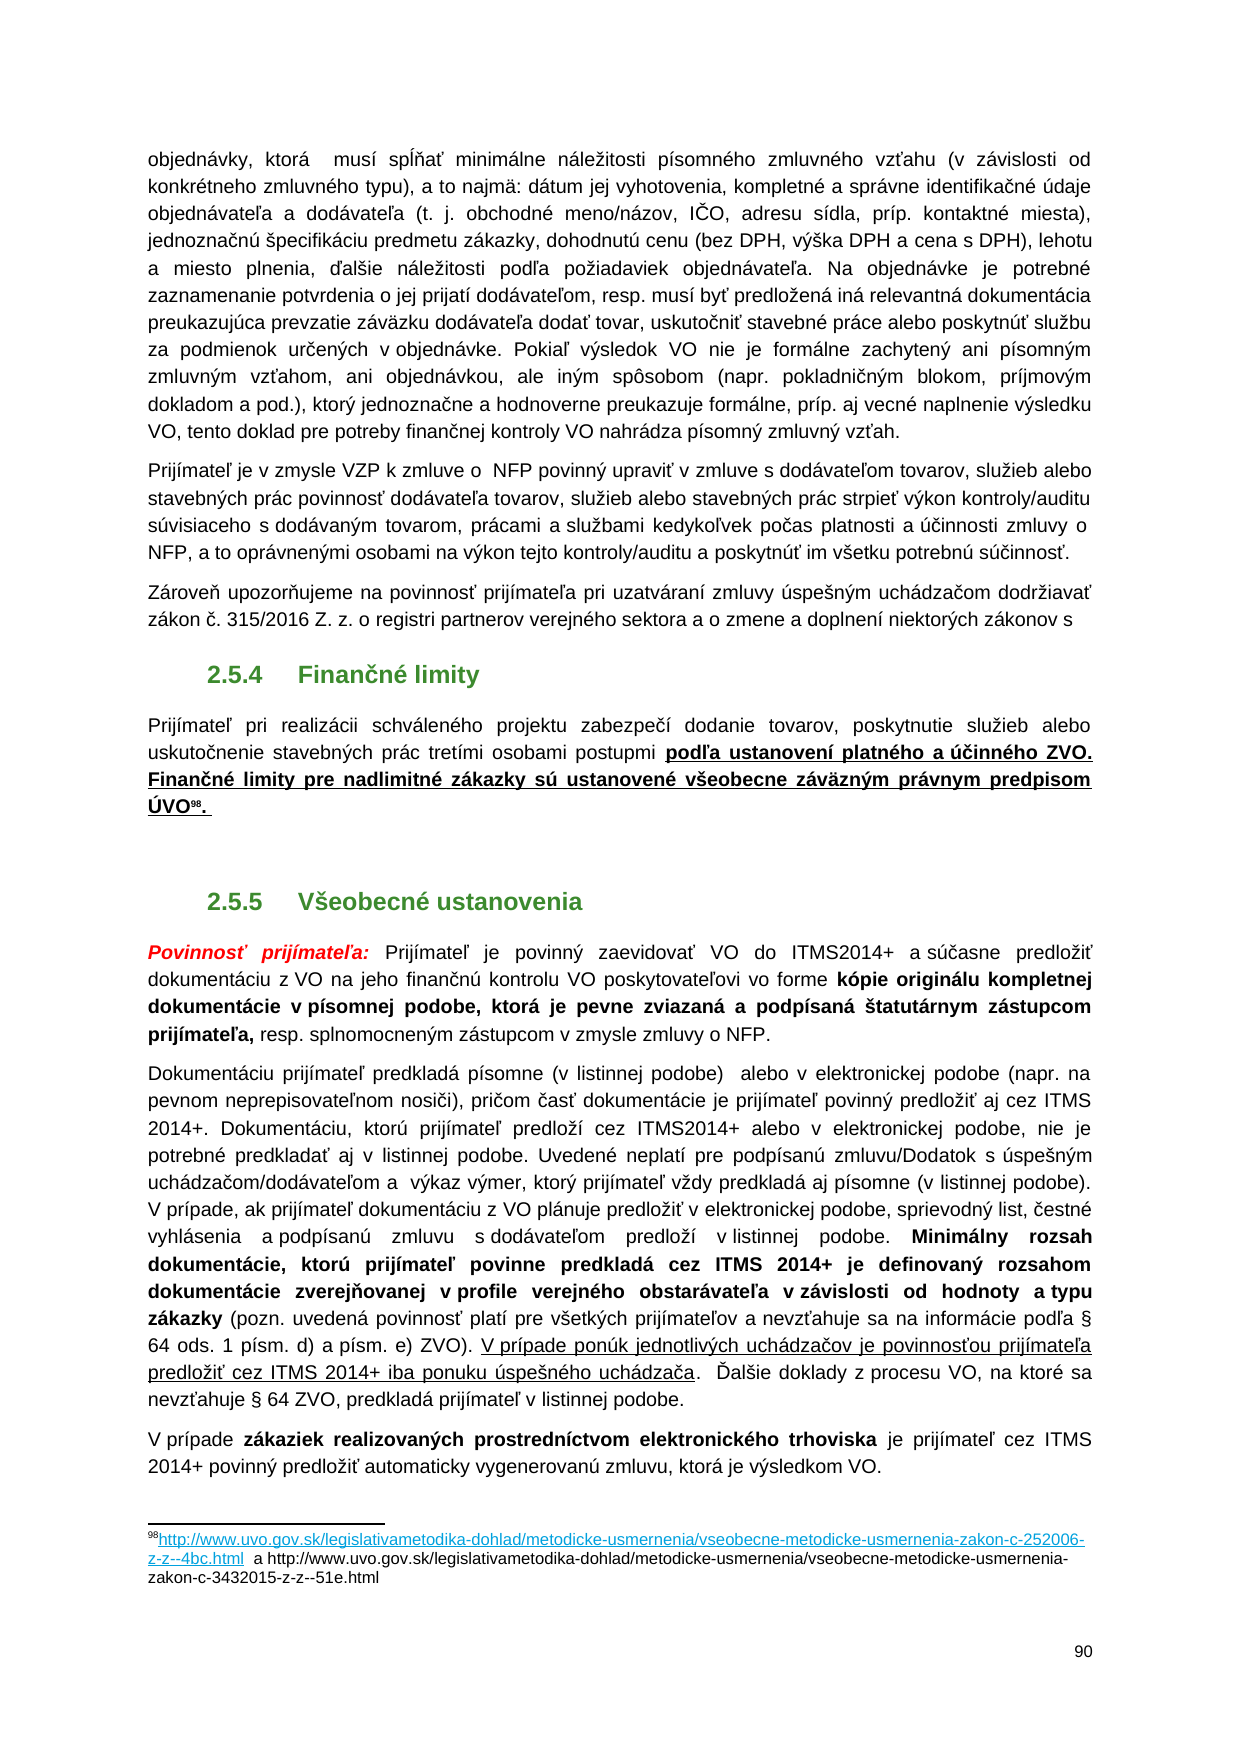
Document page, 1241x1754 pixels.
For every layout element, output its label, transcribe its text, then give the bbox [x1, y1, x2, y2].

text Dokumentáciu prijímateľ predkladá písomne (v listinnej podobe) alebo v elektronickej podobe (napr. na pevnom neprepisovateľnom nosiči), pričom časť dokumentácie je prijímateľ povinný predložiť aj cez ITMS 2014+. Dokumentáciu, ktorú prijímateľ predloží cez ITMS2014+ alebo v elektronickej podobe, nie je potrebné predkladať aj v listinnej podobe. Uvedené neplatí pre podpísanú zmluvu/Dodatok s úspešným uchádzačom/dodávateľom a výkaz výmer, ktorý prijímateľ vždy predkladá aj písomne (v listinnej podobe). V prípade, ak prijímateľ dokumentáciu z VO plánuje predložiť v elektronickej podobe, sprievodný list, čestné vyhlásenia a podpísanú zmluvu s dodávateľom predloží v listinnej podobe. Minimálny rozsah dokumentácie, ktorú prijímateľ povinne predkladá cez ITMS 2014+ je definovaný rozsahom dokumentácie zverejňovanej v profile verejného obstarávateľa v závislosti od hodnoty a typu zákazky (pozn. uvedená povinnosť platí pre všetkých prijímateľov a nevzťahuje sa na informácie podľa § 64 ods. 1 písm. d) a písm. e) ZVO). V prípade ponúk jednotlivých uchádzačov je povinnosťou prijímateľa predložiť cez ITMS 2014+ iba ponuku úspešného uchádzača. Ďalšie doklady z procesu VO, na ktoré sa nevzťahuje § 64 ZVO, predkladá prijímateľ v listinnej podobe. [148, 1062, 1092, 1411]
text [148, 148, 1092, 442]
text Zároveň upozorňujeme na povinnosť prijímateľa pri uzatváraní zmluvy úspešným uchádzačom dodržiavať zákon č. 315/2016 Z. z. o registri partnerov verejného sektora a o zmene a doplnení niektorých zákonov s [148, 581, 1092, 630]
text Povinnosť prijímateľa: Prijímateľ je povinný zaevidovať VO do ITMS2014+ a súčasne predložiť dokumentáciu z VO na jeho finančnú kontrolu VO poskytovateľovi vo forme kópie originálu kompletnej dokumentácie v písomnej podobe, ktorá je pevne zviazaná a podpísaná štatutárnym zástupcom prijímateľa, resp. splnomocneným zástupcom v zmysle zmluvy o NFP. [148, 941, 1092, 1045]
subtitle Finančné limity [207, 660, 1092, 689]
text Prijímateľ je v zmysle VZP k zmluve o NFP povinný upraviť v zmluve s dodávateľom tovarov, služieb alebo stavebných prác povinnosť dodávateľa tovarov, služieb alebo stavebných prác strpieť výkon kontroly/auditu súvisiaceho s dodávaným tovarom, prácami a službami kedykoľvek počas platnosti a účinnosti zmluvy o NFP, a to oprávnenými osobami na výkon tejto kontroly/auditu a poskytnúť im všetku potrebnú súčinnosť. [148, 459, 1092, 563]
subtitle Všeobecné ustanovenia [207, 887, 1092, 916]
text V prípade zákaziek realizovaných prostredníctvom elektronického trhoviska je prijímateľ cez ITMS 2014+ povinný predložiť automaticky vygenerovanú zmluvu, ktorá je výsledkom VO. [148, 1428, 1092, 1478]
text Prijímateľ pri realizácii schváleného projektu zabezpečí dodanie tovarov, poskytnutie služieb alebo uskutočnenie stavebných prác tretími osobami postupmi podľa ustanovení platného a účinného ZVO. Finančné limity pre nadlimitné zákazky sú ustanovené všeobecne záväzným právnym predpisom ÚVO. [148, 714, 1092, 788]
text Prijímateľ pri realizácii schváleného projektu zabezpečí dodanie tovarov, poskytnutie služieb alebo uskutočnenie stavebných prác tretími osobami postupmi podľa ustanovení platného a účinného ZVO. Finančné limity pre nadlimitné zákazky sú ustanovené všeobecne záväzným právnym predpisom ÚVO. [148, 789, 1092, 818]
